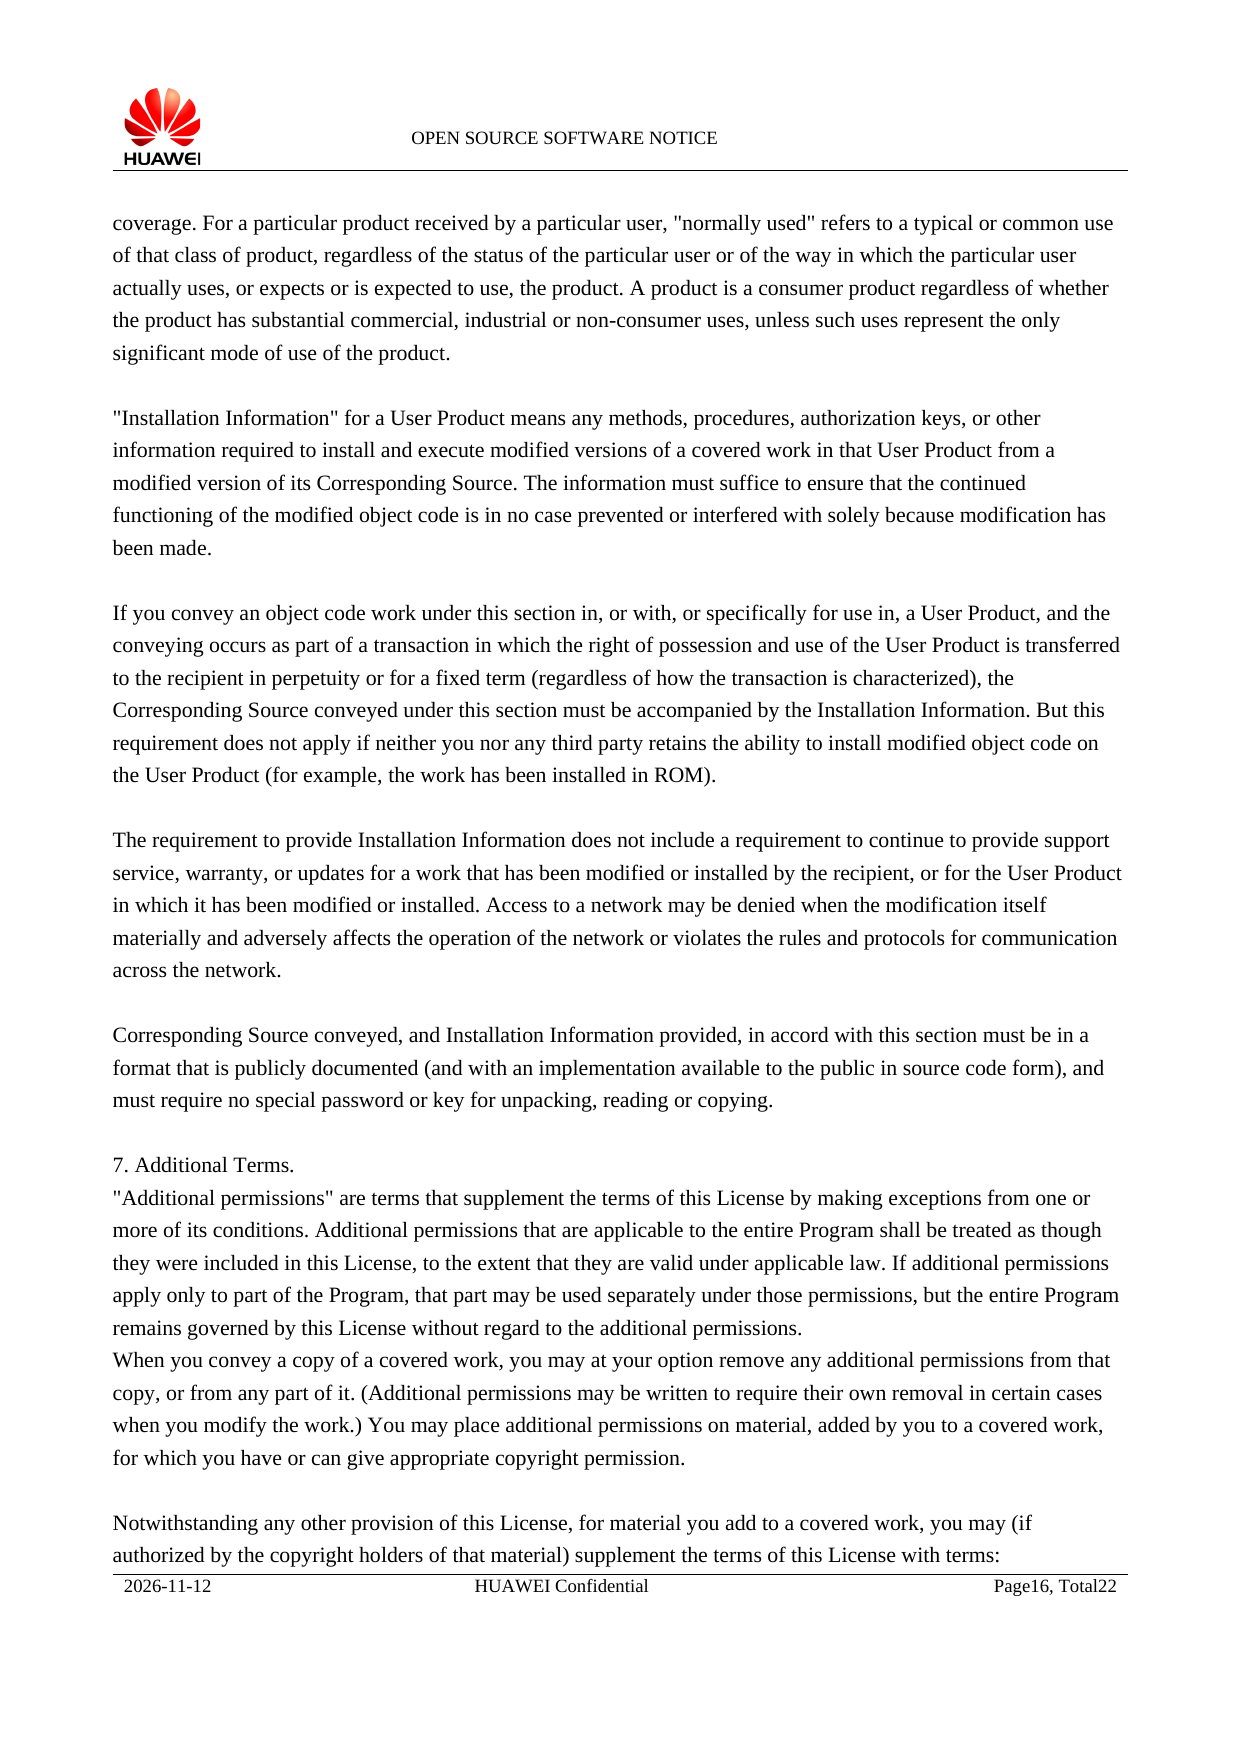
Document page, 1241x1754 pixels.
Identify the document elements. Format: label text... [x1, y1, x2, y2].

text When you convey a copy of a covered work, you may at your option remove any additional permissions from that copy, or from any part of it. (Additional permissions may be written to require their own removal in certain cases when you modify the work.) You may place additional permissions on material, added by you to a covered work, for which you have or can give appropriate copyright permission. [112, 1344, 1128, 1474]
text Corresponding Source conveyed, and Installation Information provided, in accord with this section must be in a format that is publicly documented (and with an implementation available to the public in source code form), and must require no special password or key for unpacking, reading or copying. [112, 1019, 1128, 1116]
text 7. Additional Terms. [112, 1149, 1128, 1181]
text If you convey an object code work under this section in, or with, or specifically for use in, a User Product, and the conveying occurs as part of a transaction in which the right of possession and use of the User Product is transferred to the recipient in perpetuity or for a fixed term (regardless of how the transaction is characterized), the Corresponding Source conveyed under this section must be accompanied by the Installation Information. But this requirement does not apply if neither you nor any third party retains the ability to install modified object code on the User Product (for example, the work has been installed in ROM). [112, 596, 1128, 791]
picture [124, 88, 201, 165]
text The requirement to provide Installation Information does not include a requirement to continue to provide support service, warranty, or updates for a work that has been modified or installed by the recipient, or for the User Product in which it has been modified or installed. Access to a network may be denied when the modification itself materially and adversely affects the operation of the network or violates the rules and protocols for communication across the network. [112, 824, 1128, 986]
text "Additional permissions" are terms that supplement the terms of this License by making exceptions from one or more of its conditions. Additional permissions that are applicable to the entire Program shall be treated as though they were included in this License, to the extent that they are valid under applicable law. If additional permissions apply only to part of the Program, that part may be used separately under those permissions, but the entire Program remains governed by this License without regard to the additional permissions. [112, 1181, 1128, 1344]
text "Installation Information" for a User Product means any methods, procedures, authorization keys, or other information required to install and execute modified versions of a covered work in that User Product from a modified version of its Corresponding Source. The information must suffice to ensure that the continued functioning of the modified object code is in no case prevented or interfered with solely because modification has been made. [112, 401, 1128, 564]
text Notwithstanding any other provision of this License, for material you add to a covered work, you may (if authorized by the copyright holders of that material) supplement the terms of this License with terms: [112, 1506, 1128, 1571]
